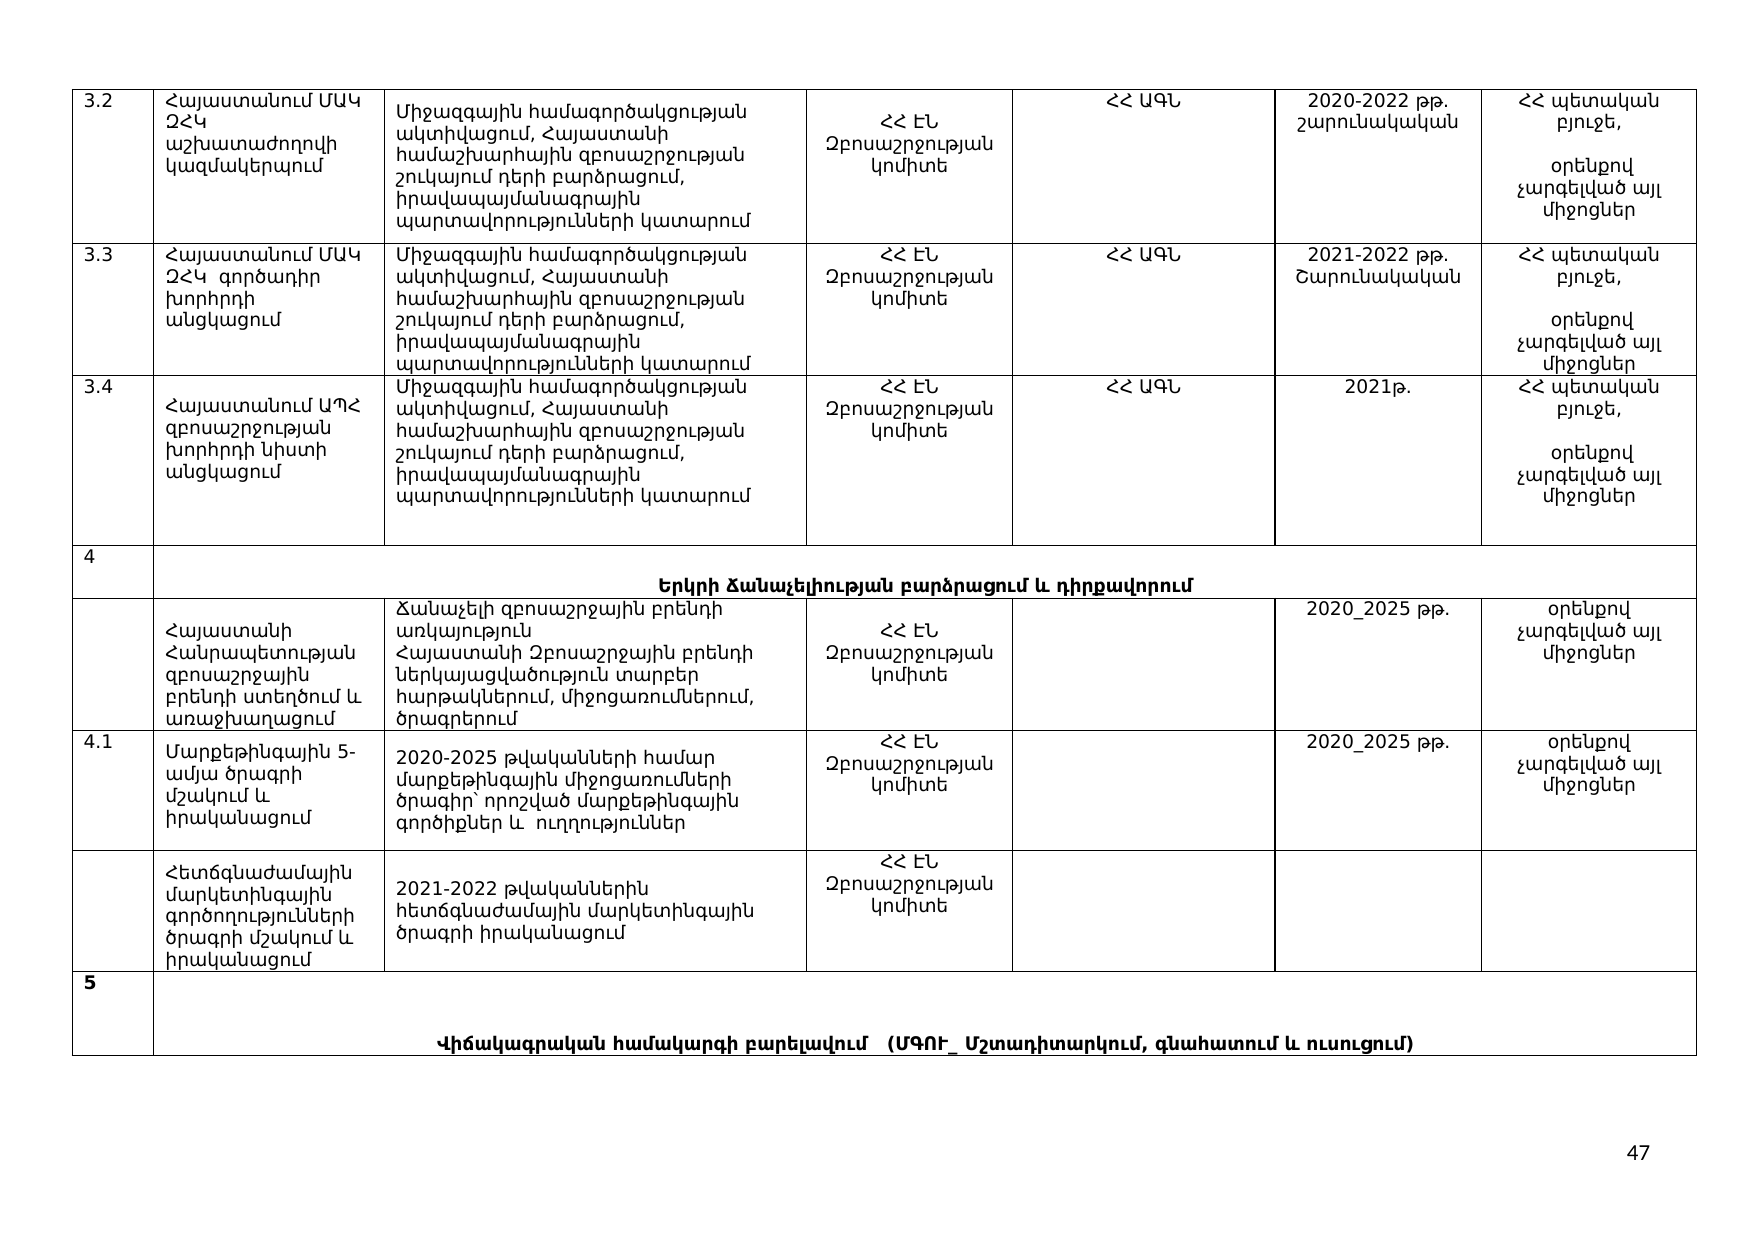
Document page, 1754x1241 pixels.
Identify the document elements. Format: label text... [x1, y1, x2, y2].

table_cell ՀՀ պետական բյուջե, օրենքով չարգելված այլ միջոցներ [1482, 376, 1696, 545]
table_cell ՀՀ պետական բյուջե, օրենքով չարգելված այլ միջոցներ [1482, 244, 1696, 375]
table_cell Հայաստանում ԱՊՀ զբոսաշրջության խորհրդի նիստի անցկացում [154, 376, 384, 545]
table_cell [1482, 851, 1696, 971]
table_cell Միջազգային համագործակցության ակտիվացում, Հայաստանի համաշխարհային զբոսաշրջության շուկայում դերի բարձրացում, իրավապայմանագրային պարտավորությունների կատարում [385, 376, 806, 545]
table_cell 4.1 [73, 731, 153, 850]
table_cell ՀՀ պետական բյուջե, օրենքով չարգելված այլ միջոցներ [1482, 90, 1696, 243]
table_cell օրենքով չարգելված այլ միջոցներ [1482, 599, 1696, 730]
table_cell օրենքով չարգելված այլ միջոցներ [1482, 731, 1696, 850]
table_cell 2020_2025 թթ. [1276, 731, 1481, 850]
table_cell ՀՀ ԷՆ Զբոսաշրջության կոմիտե [807, 731, 1012, 850]
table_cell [807, 90, 1012, 243]
table_cell ՀՀ ԷՆ Զբոսաշրջության կոմիտե [807, 376, 1012, 545]
table_cell ՀՀ ԱԳՆ [1013, 90, 1274, 243]
table_cell [73, 851, 153, 971]
table_cell 2020_2025 թթ. [1276, 599, 1481, 730]
table_cell [1013, 851, 1274, 971]
table_cell [1276, 851, 1481, 971]
table_cell 2020-2025 թվականների համար մարքեթինգային միջոցառումների ծրագիր՝ որոշված մարքեթինգային գործիքներ և ուղղություններ [385, 731, 806, 850]
table_cell ՀՀ ԷՆ Զբոսաշրջության կոմիտե [807, 599, 1012, 730]
table_cell Միջազգային համագործակցության ակտիվացում, Հայաստանի համաշխարհային զբոսաշրջության շուկայում դերի բարձրացում, իրավապայմանագրային պարտավորությունների կատարում [385, 90, 806, 243]
table_cell ՀՀ ԱԳՆ [1013, 244, 1274, 375]
table_cell Ճանաչելի զբոսաշրջային բրենդի առկայություն Հայաստանի Զբոսաշրջային բրենդի ներկայացվածություն տարբեր հարթակներում, միջոցառումներում, ծրագրերում [385, 599, 806, 730]
table_cell Հայաստանում ՄԱԿ ԶՀԿ գործադիր խորհրդի անցկացում [154, 244, 384, 375]
table_cell 2021-2022 թթ. Շարունակական [1276, 244, 1481, 375]
table_cell 3.2 [73, 90, 153, 243]
table_cell 2021-2022 թվականներին հետճգնաժամային մարկետինգային ծրագրի իրականացում [385, 851, 806, 971]
table_cell Մարքեթինգային 5-ամյա ծրագրի մշակում և իրականացում [154, 731, 384, 850]
table_cell Երկրի Ճանաչելիության բարձրացում և դիրքավորում [154, 546, 1696, 597]
table_cell 4 [73, 546, 153, 597]
table_cell Հայաստանում ՄԱԿ ԶՀԿ աշխատաժողովի կազմակերպում [154, 90, 384, 243]
table_cell 3.3 [73, 244, 153, 375]
table_cell 3.4 [73, 376, 153, 545]
table_cell [1013, 599, 1274, 730]
table_cell ՀՀ ԷՆ Զբոսաշրջության կոմիտե [807, 851, 1012, 971]
table_cell Վիճակագրական համակարգի բարելավում (ՄԳՈՒ_ Մշտադիտարկում, գնահատում և ուսուցում) [154, 972, 1696, 1054]
table_cell [73, 599, 153, 730]
table_cell [1013, 731, 1274, 850]
table_cell Հետճգնաժամային մարկետինգային գործողությունների ծրագրի մշակում և իրականացում [154, 851, 384, 971]
table_cell ՀՀ ԷՆ Զբոսաշրջության կոմիտե [807, 244, 1012, 375]
table_cell Հայաստանի Հանրապետության զբոսաշրջային բրենդի ստեղծում և առաջխաղացում [154, 599, 384, 730]
table_cell ՀՀ ԱԳՆ [1013, 376, 1274, 545]
table_cell 2021թ. [1276, 376, 1481, 545]
table_cell 5 [73, 972, 153, 1054]
table_cell 2020-2022 թթ. շարունակական [1276, 90, 1481, 243]
table_cell Միջազգային համագործակցության ակտիվացում, Հայաստանի համաշխարհային զբոսաշրջության շուկայում դերի բարձրացում, իրավապայմանագրային պարտավորությունների կատարում [385, 244, 806, 375]
